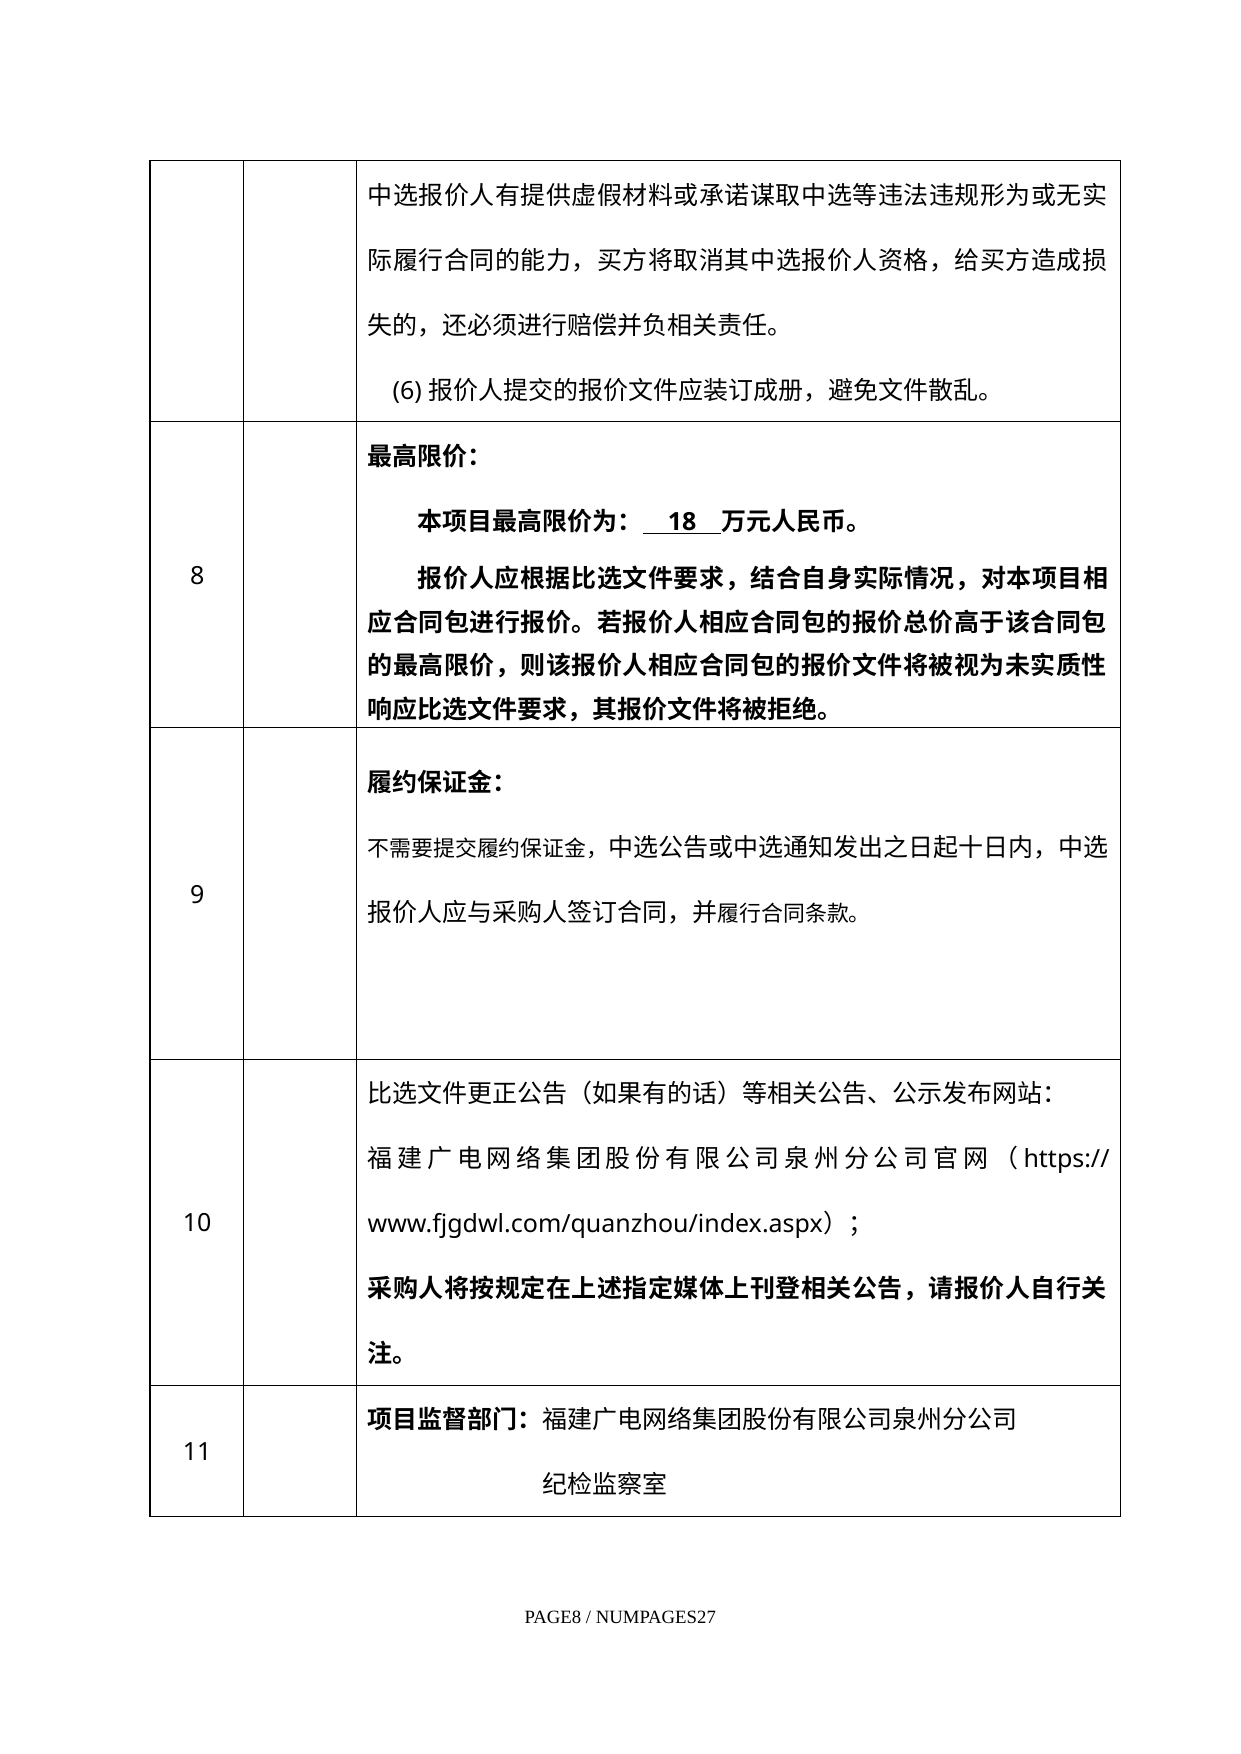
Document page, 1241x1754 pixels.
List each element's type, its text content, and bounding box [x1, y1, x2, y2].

table_cell 7 [151, 161, 243, 421]
table_cell [244, 728, 356, 1058]
table_cell 10 [151, 1060, 243, 1384]
table_cell [244, 1060, 356, 1384]
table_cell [357, 161, 1120, 421]
table_cell [244, 161, 356, 421]
table_cell 履约保证金： 不需要提交履约保证金，中选公告或中选通知发出之日起十日内，中选报价人应与采购人签订合同，并履行合同条款。 [357, 728, 1120, 1058]
table_cell 最高限价： 本项目最高限价为： 18 万元人民币。 报价人应根据比选文件要求，结合自身实际情况，对本项目相应合同包进行报价。若报价人相应合同包的报价总价高于该合同包的最高限价，则该报价人相应合同包的报价文件将被视为未实质性响应比选文件要求，其报价文件将被拒绝。 [357, 422, 1120, 727]
table_cell [244, 422, 356, 727]
table_cell 9 [151, 728, 243, 1058]
table_cell 11 [151, 1386, 243, 1516]
table_cell 8 [151, 422, 243, 727]
table_cell 比选文件更正公告（如果有的话）等相关公告、公示发布网站： 福建广电网络集团股份有限公司泉州分公司官网（https://www.fjgdwl.com/quanzhou/index.aspx）； 采购人将按规定在上述指定媒体上刊登相关公告，请报价人自行关注。 [357, 1060, 1120, 1384]
table_cell 项目监督部门：福建广电网络集团股份有限公司泉州分公司 纪检监察室 [357, 1386, 1120, 1516]
table_cell [244, 1386, 356, 1516]
